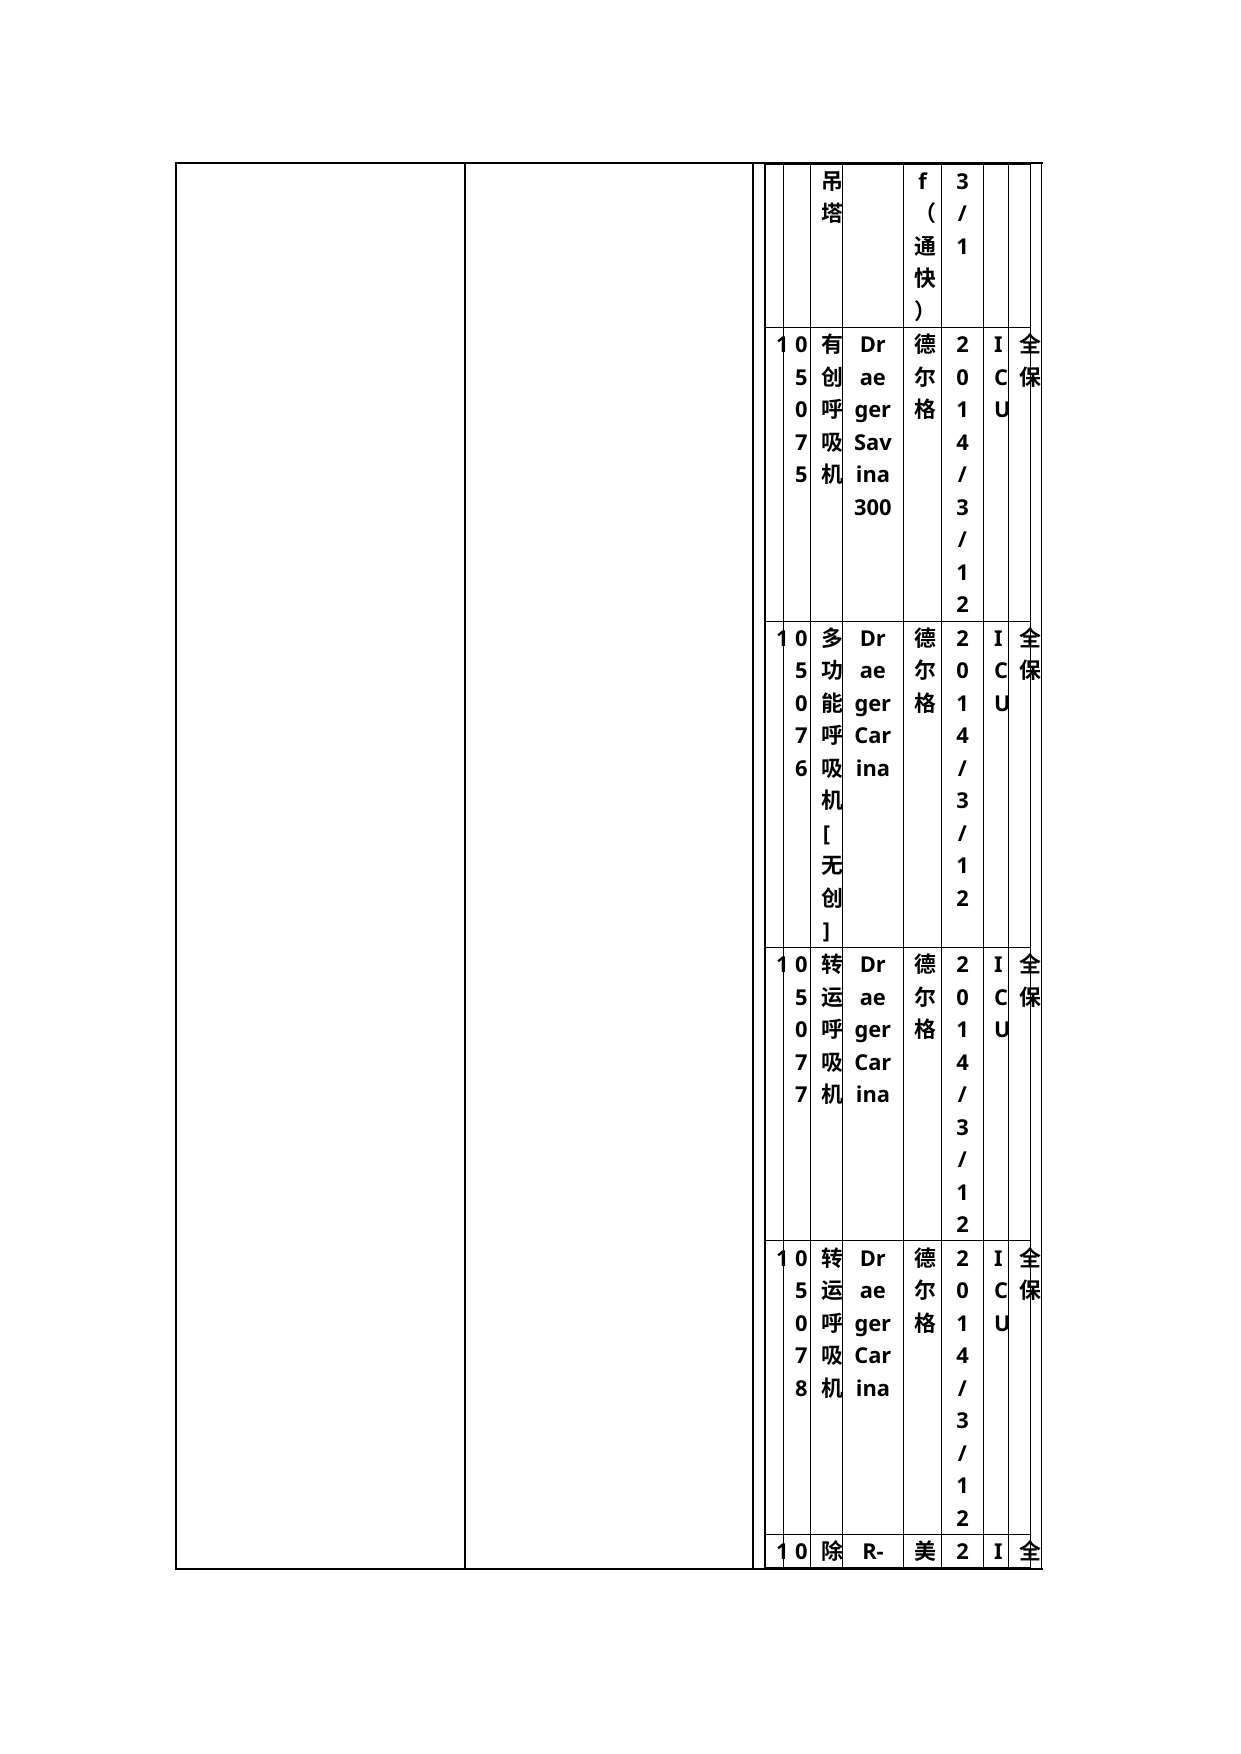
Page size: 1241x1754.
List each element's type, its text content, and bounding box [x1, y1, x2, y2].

table_cell 设备详单如下： 附件3：陕西省肿瘤医院医科达3306加速器、飞利浦CT等204台件医疗设备明细1 [942, 328, 983, 621]
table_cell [784, 165, 810, 327]
table_cell 设备详单如下： 附件3：陕西省肿瘤医院医科达3306加速器、飞利浦CT等204台件医疗设备明细1 [811, 948, 842, 1240]
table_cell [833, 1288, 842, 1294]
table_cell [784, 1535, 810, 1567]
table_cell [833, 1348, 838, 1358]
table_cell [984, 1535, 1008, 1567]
table_cell 设备详单如下： 附件3：陕西省肿瘤医院医科达3306加速器、飞利浦CT等204台件医疗设备明细1 [904, 948, 941, 1240]
table_cell 设备详单如下： 附件3：陕西省肿瘤医院医科达3306加速器、飞利浦CT等204台件医疗设备明细1 [904, 1241, 941, 1534]
table_cell 设备详单如下： 附件3：陕西省肿瘤医院医科达3306加速器、飞利浦CT等204台件医疗设备明细1 [784, 1241, 810, 1534]
table_cell 设备详单如下： 附件3：陕西省肿瘤医院医科达3306加速器、飞利浦CT等204台件医疗设备明细1 [811, 622, 842, 947]
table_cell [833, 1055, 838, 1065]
table_cell 设备详单如下： 附件3：陕西省肿瘤医院医科达3306加速器、飞利浦CT等204台件医疗设备明细1 [811, 328, 842, 621]
table_cell 设备详单如下： 附件3：陕西省肿瘤医院医科达3306加速器、飞利浦CT等204台件医疗设备明细1 [1009, 328, 1030, 621]
table_cell 设备详单如下： 附件3：陕西省肿瘤医院医科达3306加速器、飞利浦CT等204台件医疗设备明细1 [1009, 622, 1030, 947]
table_cell 设备详单如下： 附件3：陕西省肿瘤医院医科达3306加速器、飞利浦CT等204台件医疗设备明细1 [984, 1241, 1008, 1534]
table_cell 设备详单如下： 附件3：陕西省肿瘤医院医科达3306加速器、飞利浦CT等204台件医疗设备明细1 [784, 622, 810, 947]
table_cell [811, 1535, 842, 1567]
table_cell 设备详单如下： 附件3：陕西省肿瘤医院医科达3306加速器、飞利浦CT等204台件医疗设备明细1 [904, 328, 941, 621]
table_cell 设备详单如下： 附件3：陕西省肿瘤医院医科达3306加速器、飞利浦CT等204台件医疗设备明细1 [784, 328, 810, 621]
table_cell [904, 165, 941, 327]
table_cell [1031, 164, 1041, 1568]
table_cell 设备详单如下： 附件3：陕西省肿瘤医院医科达3306加速器、飞利浦CT等204台件医疗设备明细1 [984, 948, 1008, 1240]
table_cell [942, 1535, 983, 1567]
table_cell 设备详单如下： 附件3：陕西省肿瘤医院医科达3306加速器、飞利浦CT等204台件医疗设备明细1 [1009, 948, 1030, 1240]
table_cell 设备详单如下： 附件3：陕西省肿瘤医院医科达3306加速器、飞利浦CT等204台件医疗设备明细1 [984, 328, 1008, 621]
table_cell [754, 164, 764, 1568]
table_cell 设备详单如下： 附件3：陕西省肿瘤医院医科达3306加速器、飞利浦CT等204台件医疗设备明细1 [942, 622, 983, 947]
table_cell 设备详单如下： 附件3：陕西省肿瘤医院医科达3306加速器、飞利浦CT等204台件医疗设备明细1 [984, 622, 1008, 947]
table_cell [177, 164, 464, 1568]
table_cell 设备详单如下： 附件3：陕西省肿瘤医院医科达3306加速器、飞利浦CT等204台件医疗设备明细1 [942, 1241, 983, 1534]
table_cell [843, 1535, 903, 1567]
table_cell 设备详单如下： 附件3：陕西省肿瘤医院医科达3306加速器、飞利浦CT等204台件医疗设备明细1 [843, 328, 903, 621]
table_cell 设备详单如下： 附件3：陕西省肿瘤医院医科达3306加速器、飞利浦CT等204台件医疗设备明细1 [843, 1241, 903, 1534]
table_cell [984, 165, 1008, 327]
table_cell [904, 1535, 941, 1567]
table_cell 设备详单如下： 附件3：陕西省肿瘤医院医科达3306加速器、飞利浦CT等204台件医疗设备明细1 [766, 622, 783, 947]
table_cell 设备详单如下： 附件3：陕西省肿瘤医院医科达3306加速器、飞利浦CT等204台件医疗设备明细1 [843, 948, 903, 1240]
table_cell 设备详单如下： 附件3：陕西省肿瘤医院医科达3306加速器、飞利浦CT等204台件医疗设备明细1 [843, 622, 903, 947]
table_cell 设备详单如下： 附件3：陕西省肿瘤医院医科达3306加速器、飞利浦CT等204台件医疗设备明细1 [942, 948, 983, 1240]
table_cell 设备详单如下： 附件3：陕西省肿瘤医院医科达3306加速器、飞利浦CT等204台件医疗设备明细1 [784, 948, 810, 1240]
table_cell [1009, 165, 1030, 327]
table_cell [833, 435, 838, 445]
table_cell 2 [466, 164, 752, 1568]
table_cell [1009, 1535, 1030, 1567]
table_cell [811, 165, 842, 327]
table_cell 设备详单如下： 附件3：陕西省肿瘤医院医科达3306加速器、飞利浦CT等204台件医疗设备明细1 [1009, 1241, 1030, 1534]
table_cell 设备详单如下： 附件3：陕西省肿瘤医院医科达3306加速器、飞利浦CT等204台件医疗设备明细1 [811, 1241, 842, 1534]
table_cell 设备详单如下： 附件3：陕西省肿瘤医院医科达3306加速器、飞利浦CT等204台件医疗设备明细1 [904, 622, 941, 947]
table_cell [942, 165, 983, 327]
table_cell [843, 165, 903, 327]
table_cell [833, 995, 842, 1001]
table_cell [766, 165, 783, 327]
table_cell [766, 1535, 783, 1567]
